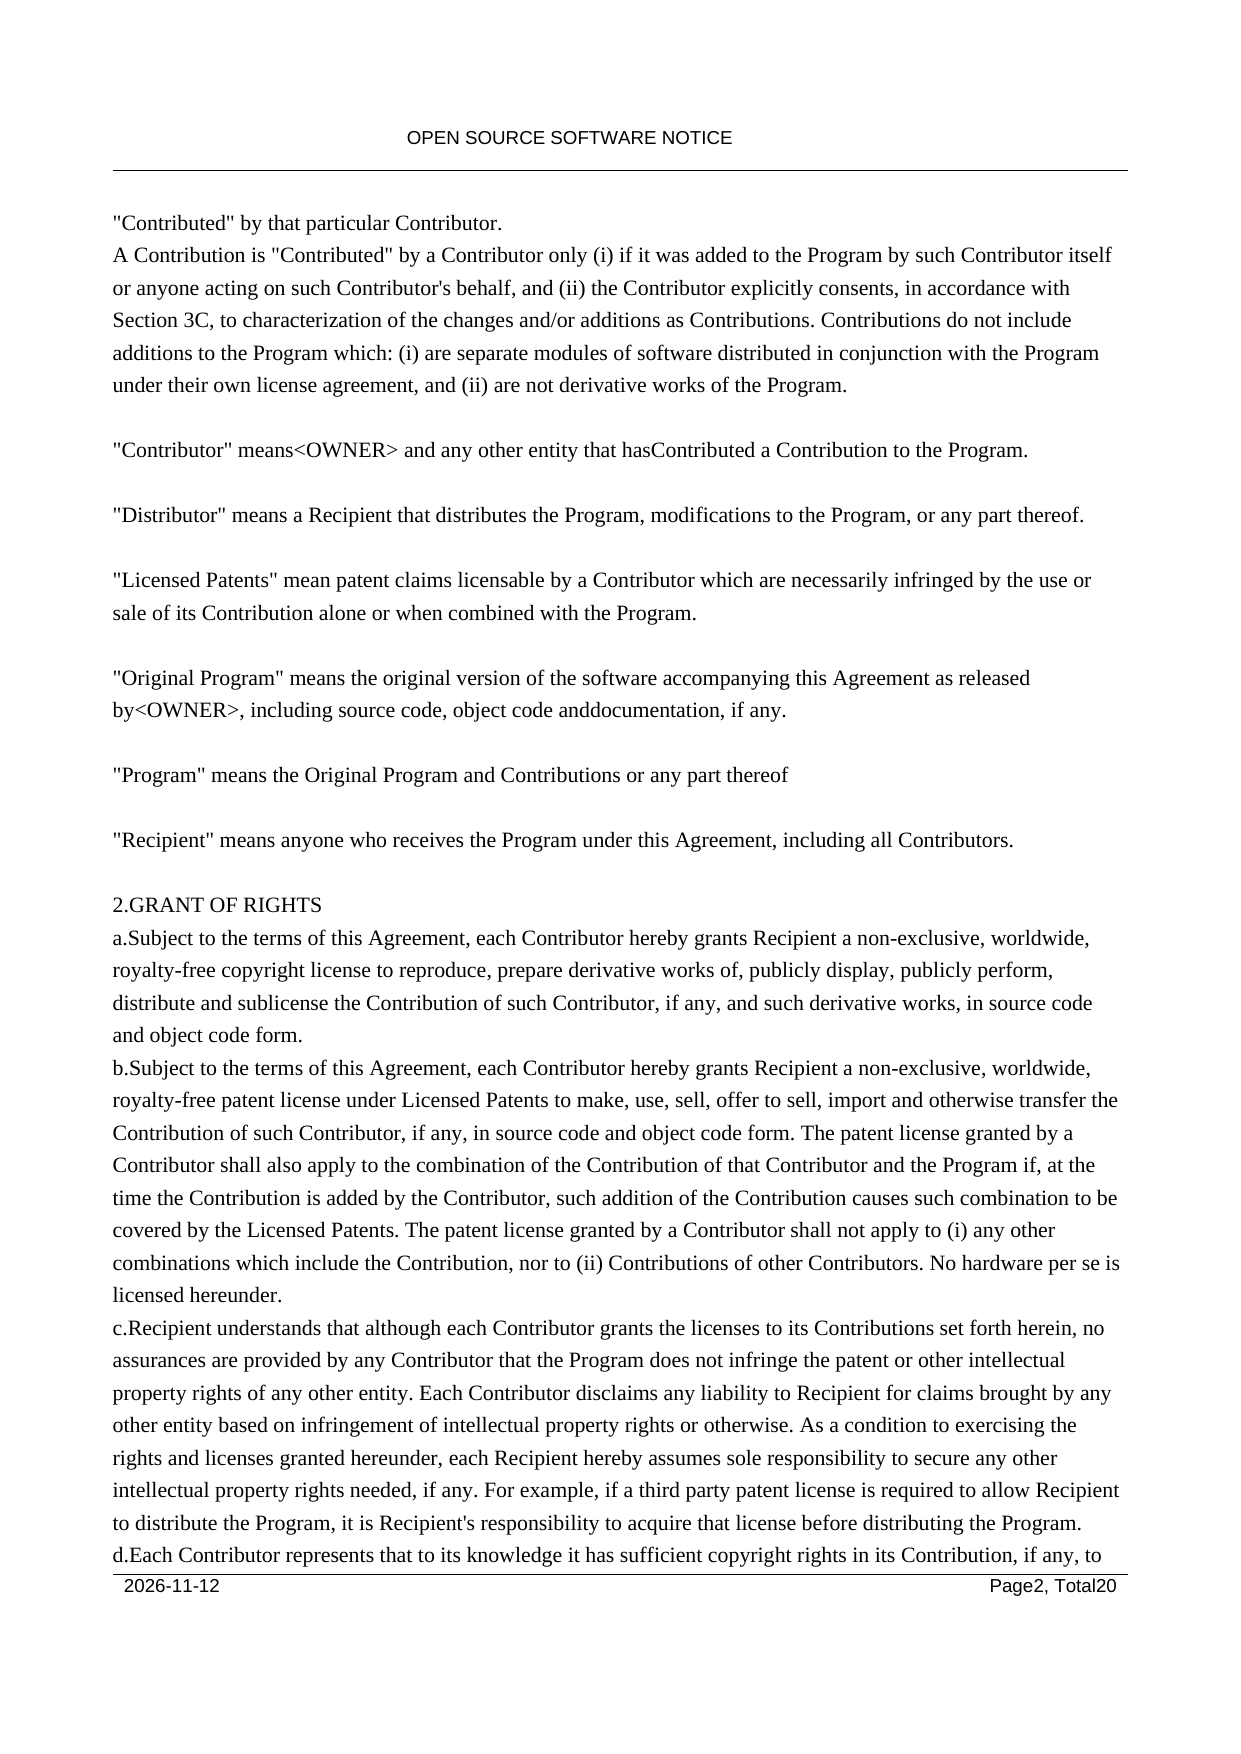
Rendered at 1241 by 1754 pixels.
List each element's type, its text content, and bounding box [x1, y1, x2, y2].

text a.Subject to the terms of this Agreement, each Contributor hereby grants Recipient a non-exclusive, worldwide, royalty-free copyright license to reproduce, prepare derivative works of, publicly display, publicly perform, distribute and sublicense the Contribution of such Contributor, if any, and such derivative works, in source code and object code form. [112, 921, 1128, 1051]
text "Licensed Patents" mean patent claims licensable by a Contributor which are necessarily infringed by the use or sale of its Contribution alone or when combined with the Program. [112, 564, 1128, 629]
text A Contribution is "Contributed" by a Contributor only (i) if it was added to the Program by such Contributor itself or anyone acting on such Contributor's behalf, and (ii) the Contributor explicitly consents, in accordance with Section 3C, to characterization of the changes and/or additions as Contributions. Contributions do not include additions to the Program which: (i) are separate modules of software distributed in conjunction with the Program under their own license agreement, and (ii) are not derivative works of the Program. [112, 239, 1128, 401]
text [112, 1539, 1128, 1571]
text 2.GRANT OF RIGHTS [112, 889, 1128, 921]
text "Original Program" means the original version of the software accompanying this Agreement as released by<OWNER>, including source code, object code anddocumentation, if any. [112, 661, 1128, 726]
text "Program" means the Original Program and Contributions or any part thereof [112, 759, 1128, 791]
text "Recipient" means anyone who receives the Program under this Agreement, including all Contributors. [112, 824, 1128, 856]
text b.Subject to the terms of this Agreement, each Contributor hereby grants Recipient a non-exclusive, worldwide, royalty-free patent license under Licensed Patents to make, use, sell, offer to sell, import and otherwise transfer the Contribution of such Contributor, if any, in source code and object code form. The patent license granted by a Contributor shall also apply to the combination of the Contribution of that Contributor and the Program if, at the time the Contribution is added by the Contributor, such addition of the Contribution causes such combination to be covered by the Licensed Patents. The patent license granted by a Contributor shall not apply to (i) any other combinations which include the Contribution, nor to (ii) Contributions of other Contributors. No hardware per se is licensed hereunder. [112, 1051, 1128, 1311]
text c.Recipient understands that although each Contributor grants the licenses to its Contributions set forth herein, no assurances are provided by any Contributor that the Program does not infringe the patent or other intellectual property rights of any other entity. Each Contributor disclaims any liability to Recipient for claims brought by any other entity based on infringement of intellectual property rights or otherwise. As a condition to exercising the rights and licenses granted hereunder, each Recipient hereby assumes sole responsibility to secure any other intellectual property rights needed, if any. For example, if a third party patent license is required to allow Recipient to distribute the Program, it is Recipient's responsibility to acquire that license before distributing the Program. [112, 1311, 1128, 1539]
text "Distributor" means a Recipient that distributes the Program, modifications to the Program, or any part thereof. [112, 499, 1128, 531]
text "Contributor" means<OWNER> and any other entity that hasContributed a Contribution to the Program. [112, 434, 1128, 466]
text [112, 206, 1128, 239]
